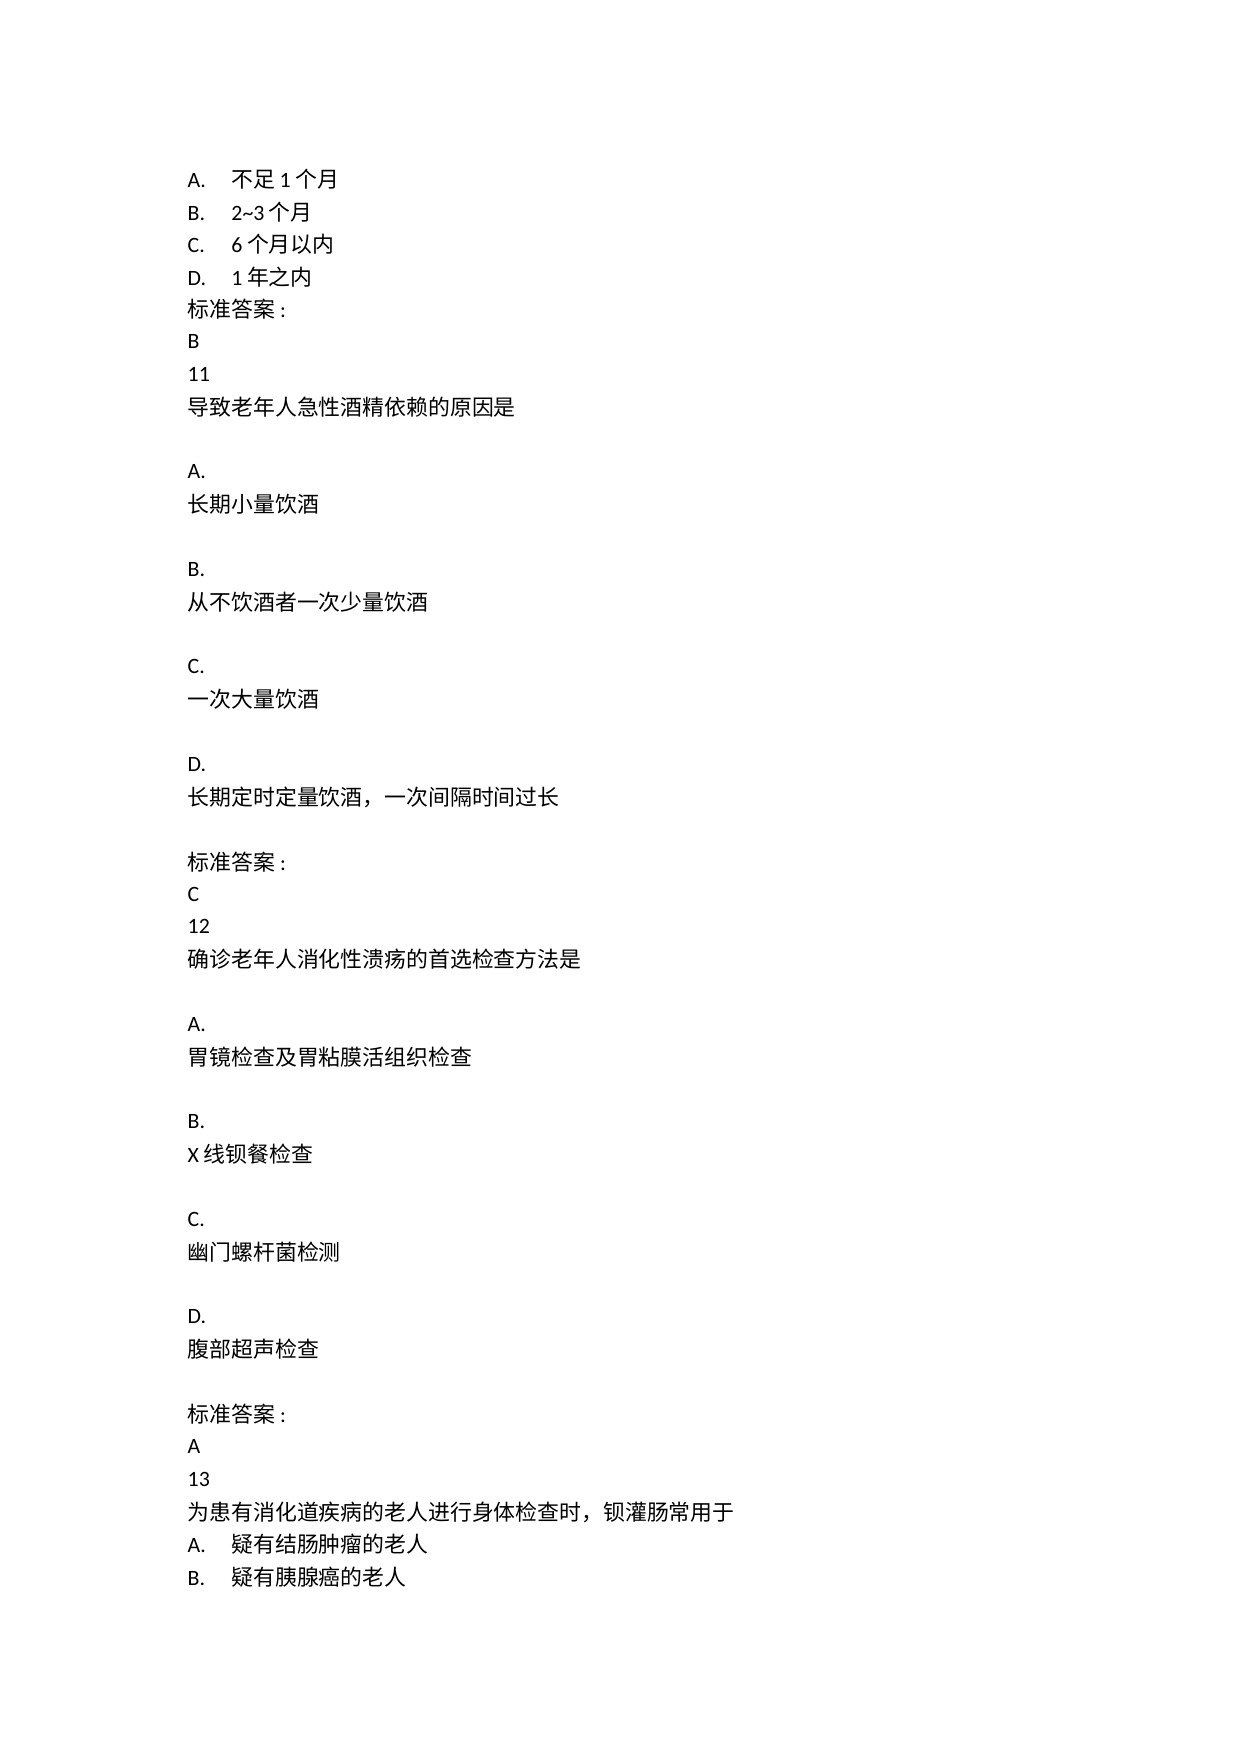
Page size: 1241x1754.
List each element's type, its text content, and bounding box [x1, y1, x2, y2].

text A. 不足1个月 [187, 162, 1053, 194]
text 一次大量饮酒 [187, 682, 1053, 714]
text 标准答案 : [187, 292, 1053, 324]
text 13 [187, 1462, 1053, 1494]
text C [187, 877, 1053, 909]
text 确诊老年人消化性溃疡的首选检查方法是 [187, 942, 1053, 974]
text 11 [187, 357, 1053, 389]
text 腹部超声检查 [187, 1332, 1053, 1364]
text 长期定时定量饮酒，一次间隔时间过长 [187, 779, 1053, 812]
text B. [187, 1104, 1053, 1137]
text C. 6个月以内 [187, 227, 1053, 259]
text B. [187, 552, 1053, 584]
text 导致老年人急性酒精依赖的原因是 [187, 389, 1053, 422]
text A [187, 1429, 1053, 1462]
text 为患有消化道疾病的老人进行身体检查时，钡灌肠常用于 [187, 1494, 1053, 1527]
text 长期小量饮酒 [187, 487, 1053, 519]
text 12 [187, 909, 1053, 942]
text A. [187, 1007, 1053, 1039]
text D. [187, 747, 1053, 779]
text B. 2~3个月 [187, 194, 1053, 227]
text A. [187, 454, 1053, 487]
text 幽门螺杆菌检测 [187, 1234, 1053, 1267]
text B. 疑有胰腺癌的老人 [187, 1559, 1053, 1592]
text 从不饮酒者一次少量饮酒 [187, 584, 1053, 617]
text C. [187, 1202, 1053, 1234]
text C. [187, 649, 1053, 682]
text 标准答案 : [187, 844, 1053, 877]
text D. 1年之内 [187, 259, 1053, 292]
text X线钡餐检查 [187, 1137, 1053, 1169]
text D. [187, 1299, 1053, 1332]
text B [187, 324, 1053, 357]
text A. 疑有结肠肿瘤的老人 [187, 1527, 1053, 1559]
text 胃镜检查及胃粘膜活组织检查 [187, 1039, 1053, 1072]
text 标准答案 : [187, 1397, 1053, 1429]
